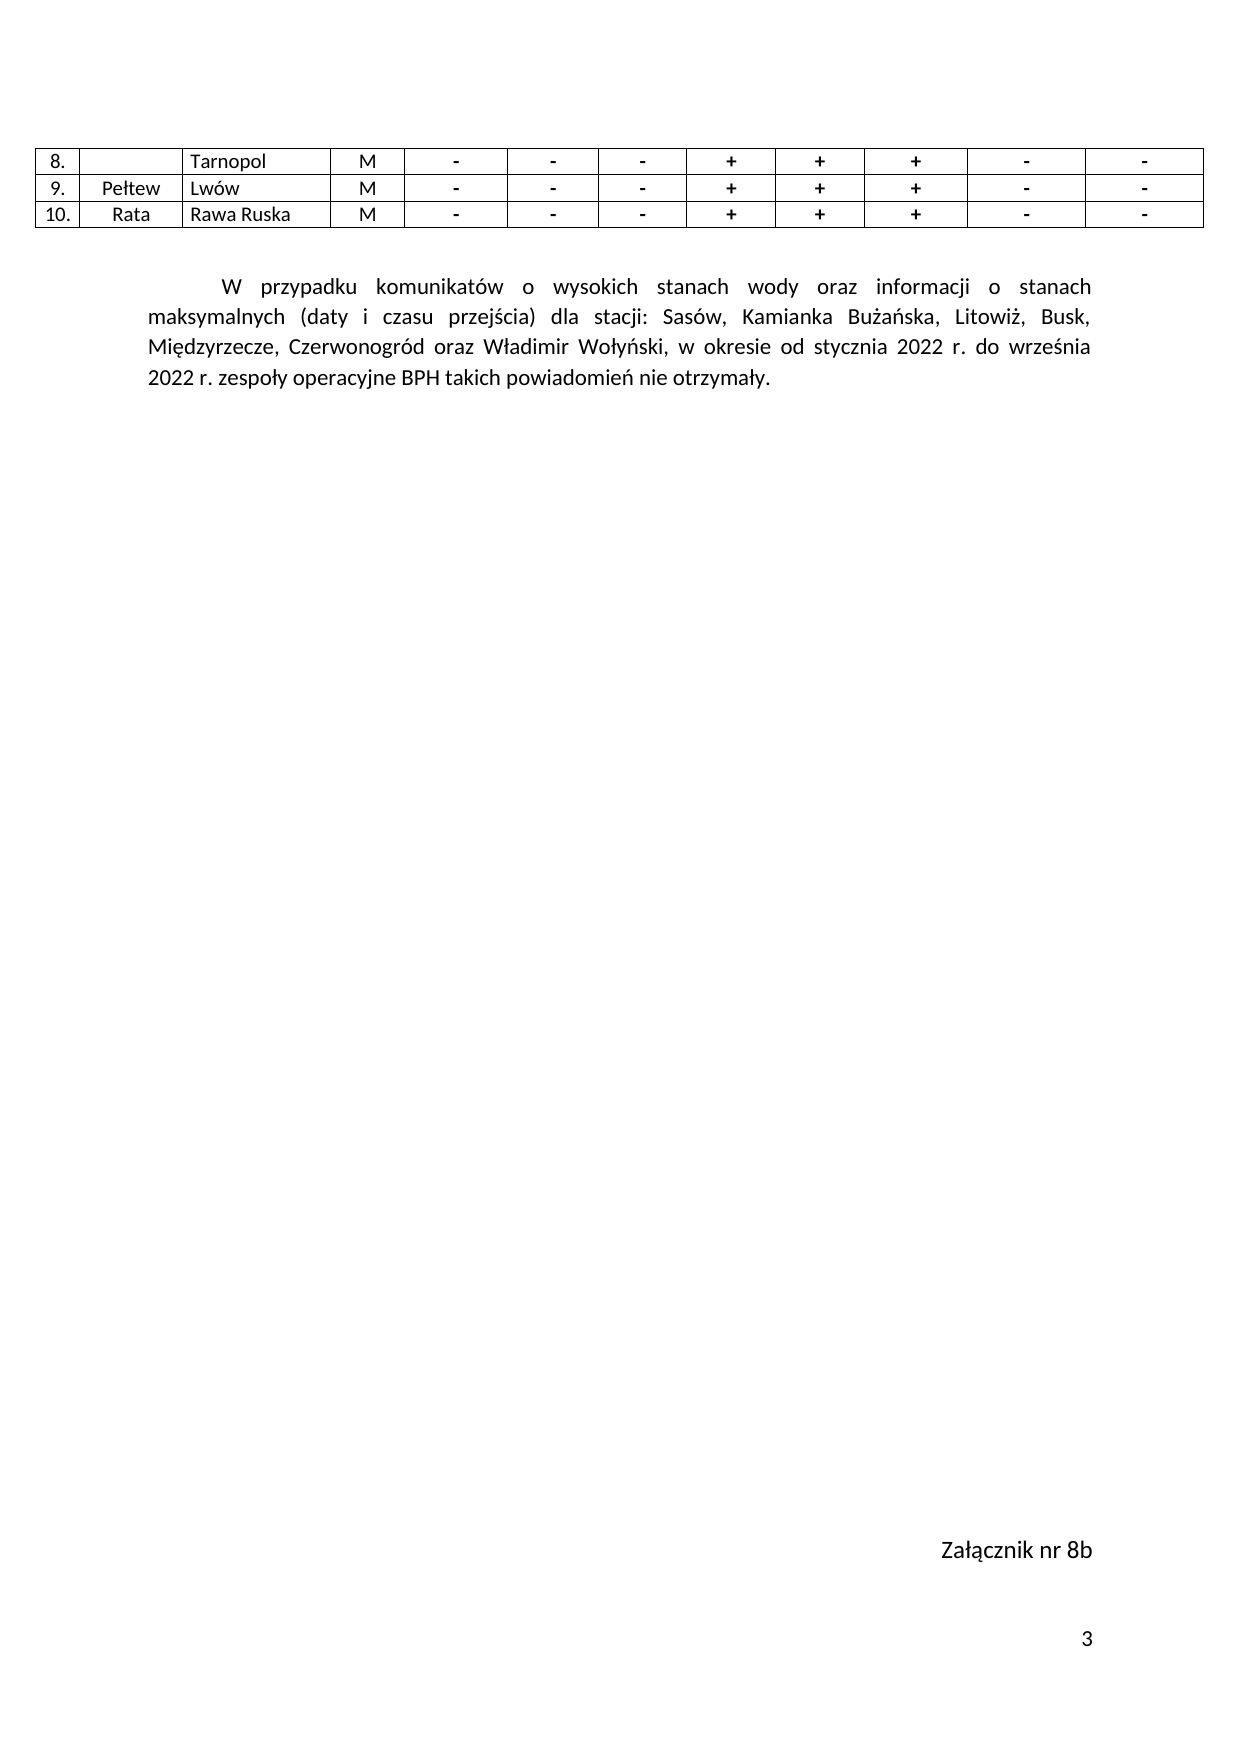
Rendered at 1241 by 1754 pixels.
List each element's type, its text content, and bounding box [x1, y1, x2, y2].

table_cell - [405, 175, 507, 201]
table_cell + [776, 202, 864, 227]
table_cell Rawa Ruska [183, 202, 330, 227]
table_cell 8. [36, 149, 79, 174]
table_cell M [331, 202, 404, 227]
table_cell + [687, 175, 775, 201]
table_cell - [405, 202, 507, 227]
text W przypadku komunikatów o wysokich stanach wody oraz informacji o stanach maksymalnych (daty i czasu przejścia) dla stacji: Sasów, Kamianka Bużańska, Litowiż, Busk, Międzyrzecze, Czerwonogród oraz Władimir Wołyński, w okresie od stycznia 2022 r. do września 2022 r. zespoły operacyjne BPH takich powiadomień nie otrzymały. [148, 272, 1093, 391]
table_cell M [331, 175, 404, 201]
table_cell - [405, 149, 507, 174]
table_cell - [508, 175, 598, 201]
table_cell - [968, 175, 1085, 201]
table_cell + [865, 149, 967, 174]
table_cell - [508, 149, 598, 174]
table_cell 9. [36, 175, 79, 201]
table_cell - [599, 175, 686, 201]
table_cell Rata [80, 202, 182, 227]
table_cell - [508, 202, 598, 227]
table_cell M [331, 149, 404, 174]
table_cell - [1086, 175, 1203, 201]
table_cell - [968, 149, 1085, 174]
table_cell + [865, 175, 967, 201]
table_cell - [599, 202, 686, 227]
table_cell - [1086, 149, 1203, 174]
table_cell Tarnopol [183, 149, 330, 174]
table_cell Lwów [183, 175, 330, 201]
table_cell + [687, 149, 775, 174]
table_cell + [687, 202, 775, 227]
table_cell + [776, 149, 864, 174]
table_cell + [776, 175, 864, 201]
table_cell Pełtew [80, 175, 182, 201]
table_cell - [599, 149, 686, 174]
text Załącznik nr 8b [148, 1534, 1093, 1565]
table_cell + [865, 202, 967, 227]
table_cell - [1086, 202, 1203, 227]
table_cell - [968, 202, 1085, 227]
table_cell 10. [36, 202, 79, 227]
table_cell [80, 149, 182, 174]
